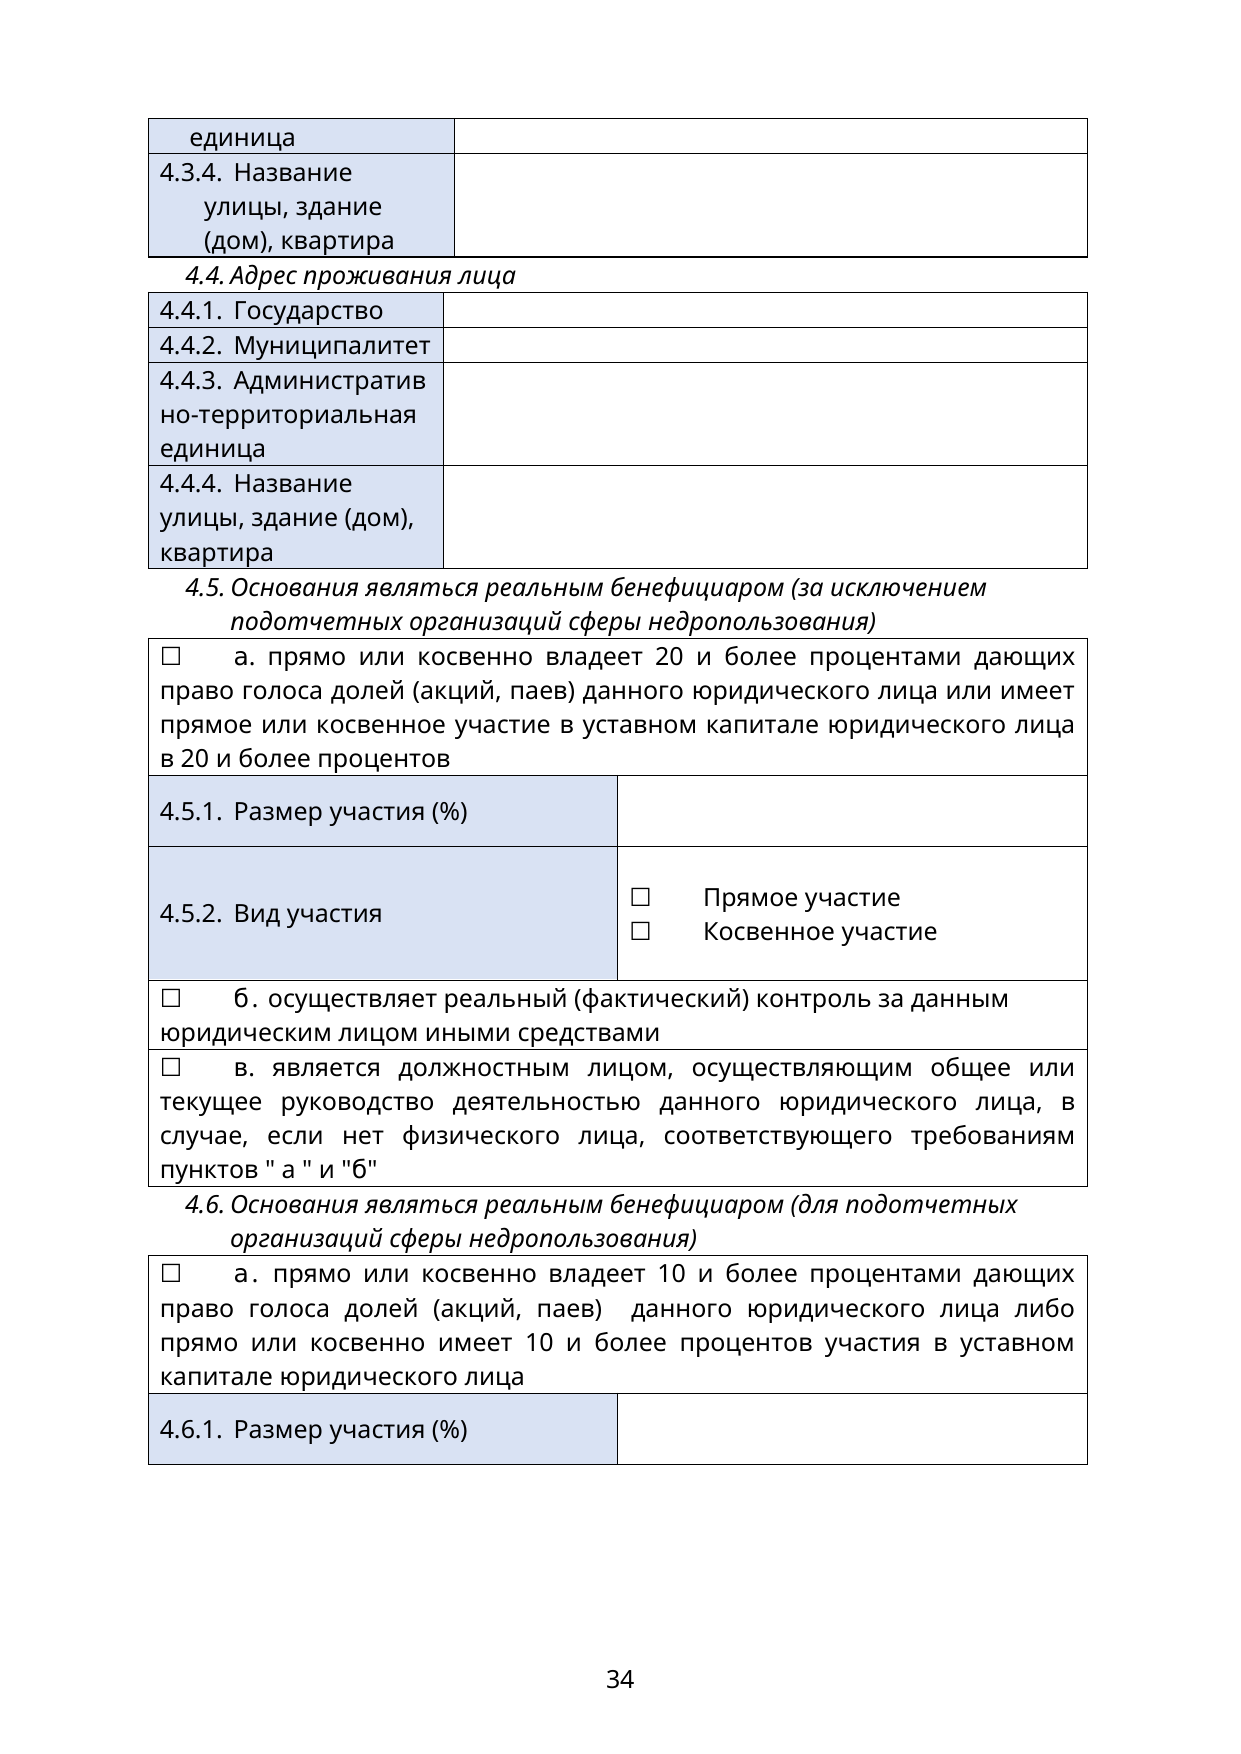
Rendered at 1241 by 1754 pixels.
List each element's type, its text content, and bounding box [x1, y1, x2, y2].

table_cell Вид участия [149, 847, 617, 979]
table_cell б․ осуществляет реальный (фактический) контроль за данным юридическим лицом иными средствами [149, 981, 1087, 1049]
table_cell Размер участия (%) [149, 1394, 617, 1464]
table_cell Прямое участие Косвенное участие [618, 847, 1087, 979]
table_header Государство [149, 293, 443, 327]
table_cell Название улицы, здание (дом), квартира [149, 466, 443, 568]
table_header а. прямо или косвенно владеет 20 и более процентами дающих право голоса долей (акций, паев) данного юридического лица или имеет прямое или косвенное участие в уставном капитале юридического лица в 20 и более процентов [149, 639, 1087, 775]
table_cell [444, 363, 1087, 465]
table_cell [444, 328, 1087, 362]
table_cell [455, 119, 1087, 153]
table_cell [618, 1394, 1087, 1464]
list Основания являться реальным бенефициаром (для подотчетных организаций сферы недропользования) [185, 1187, 1092, 1255]
table_cell Административно-территориальная единица [149, 363, 443, 465]
table_cell в. является должностным лицом, осуществляющим общее или текущее руководство деятельностью данного юридического лица, в случае, если нет физического лица, соответствующего требованиям пунктов " а " и "б" [149, 1050, 1087, 1186]
table_cell [444, 466, 1087, 568]
table_cell [618, 776, 1087, 846]
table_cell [149, 119, 454, 153]
table_cell Размер участия (%) [149, 776, 617, 846]
list Основания являться реальным бенефициаром (за исключением подотчетных организаций сферы недропользования) [185, 569, 1092, 637]
table_header а․ прямо или косвенно владеет 10 и более процентами дающих право голоса долей (акций, паев) данного юридического лица либо прямо или косвенно имеет 10 и более процентов участия в уставном капитале юридического лица [149, 1256, 1087, 1392]
table_cell [455, 154, 1087, 256]
table_cell Муниципалитет [149, 328, 443, 362]
table_header [444, 293, 1087, 327]
list Адрес проживания лица [185, 257, 1092, 292]
table_cell Название улицы, здание (дом), квартира [149, 154, 454, 256]
